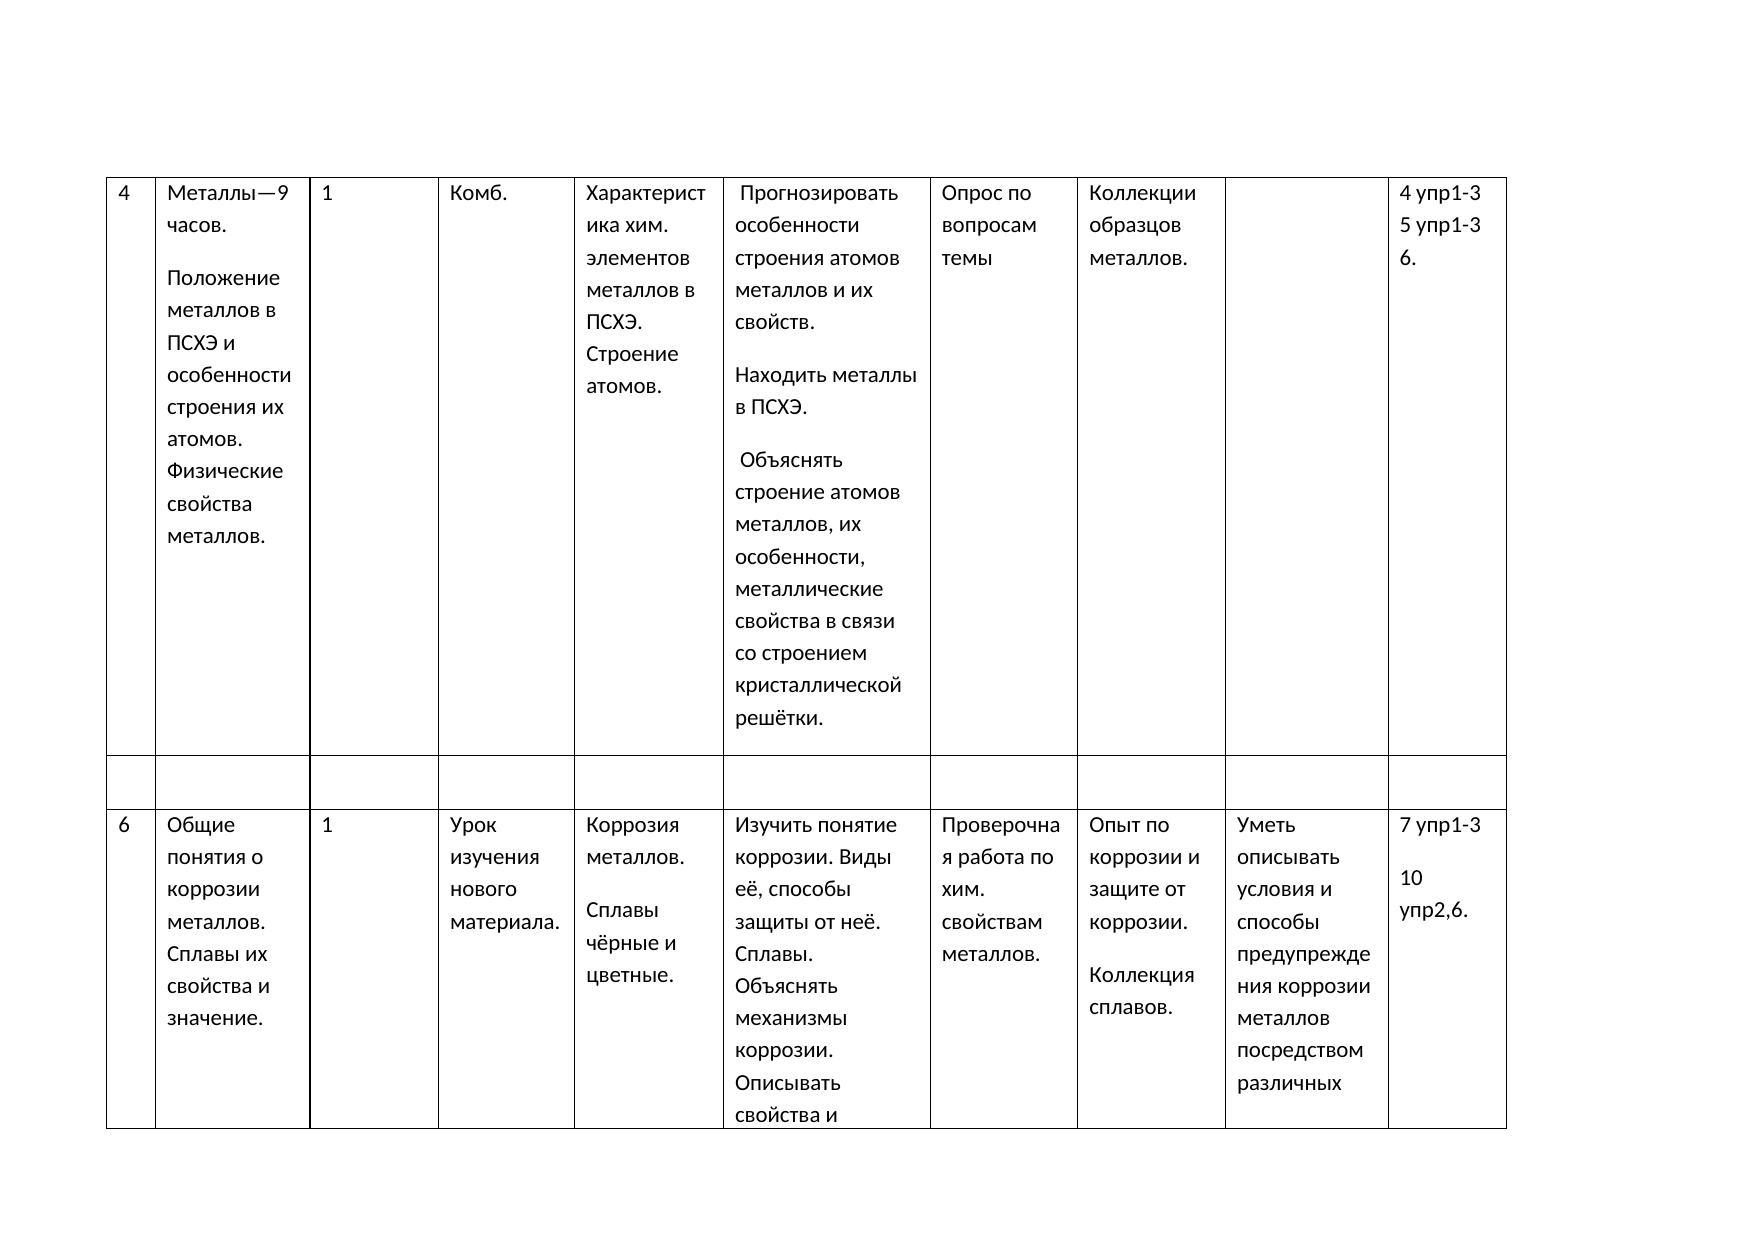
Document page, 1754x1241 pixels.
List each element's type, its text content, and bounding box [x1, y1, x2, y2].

table_cell [439, 756, 574, 809]
table_cell Металлы—9 часов. Положение металлов в ПСХЭ и особенности строения их атомов. Физические свойства металлов. [156, 178, 309, 755]
table_cell 6 [107, 810, 155, 1128]
table_cell Опрос по вопросам темы [931, 178, 1077, 755]
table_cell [156, 810, 309, 1128]
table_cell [931, 810, 1077, 1128]
table_cell [1389, 756, 1506, 809]
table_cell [1226, 810, 1388, 1128]
table_cell 1 [311, 810, 438, 1128]
table_cell [1226, 178, 1388, 755]
table_cell Коллекции образцов металлов. [1078, 178, 1225, 755]
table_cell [575, 810, 723, 1128]
table_cell Комб. [439, 178, 574, 755]
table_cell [439, 810, 574, 1128]
table_cell [311, 756, 438, 809]
table_cell [931, 756, 1077, 809]
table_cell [724, 810, 930, 1128]
table_cell Прогнозировать особенности строения атомов металлов и их свойств. Находить металлы в ПСХЭ. Объяснять строение атомов металлов, их особенности, металлические свойства в связи со строением кристаллической решётки. [724, 178, 930, 755]
table_cell Характеристика хим. элементов металлов в ПСХЭ. Строение атомов. [575, 178, 723, 755]
table_cell 7 упр1-3 10 упр2,6. [1389, 810, 1506, 1128]
table_cell [156, 756, 309, 809]
table_cell [1078, 756, 1225, 809]
table_cell 4 упр1-3 5 упр1-3 6. [1389, 178, 1506, 755]
table_cell [575, 756, 723, 809]
table_cell 4 [107, 178, 155, 755]
table_cell [724, 756, 930, 809]
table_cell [1078, 810, 1225, 1128]
table_cell [1226, 756, 1388, 809]
table_cell 1 [311, 178, 438, 755]
table_cell [107, 756, 155, 809]
